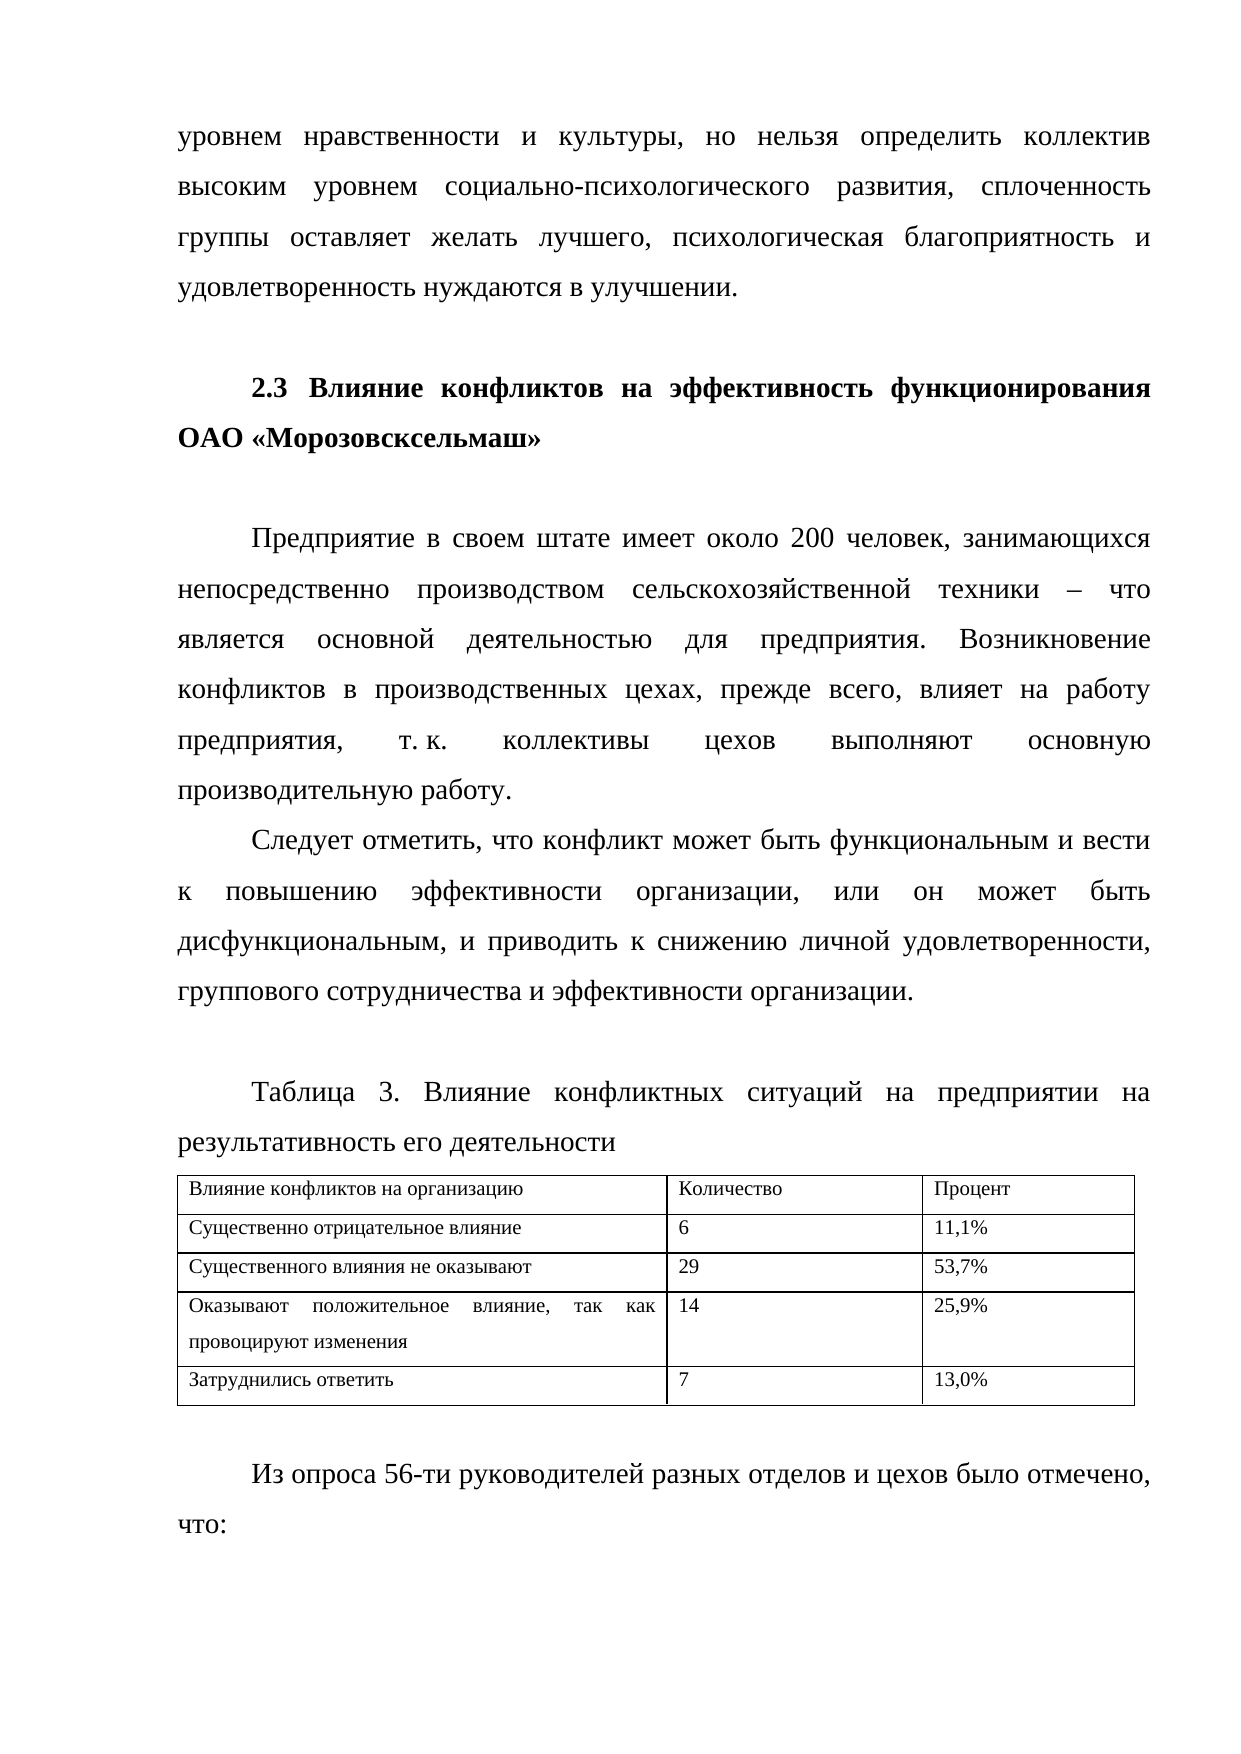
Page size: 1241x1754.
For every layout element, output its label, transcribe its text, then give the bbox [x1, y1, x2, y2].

table_header Количество [668, 1176, 922, 1213]
text Таблица 3. Влияние конфликтных ситуаций на предприятии на результативность его деятельности [177, 1074, 1152, 1158]
table_cell Оказывают положительное влияние, так как провоцируют изменения [178, 1293, 666, 1366]
table_cell 29 [668, 1254, 922, 1291]
table_cell 7 [668, 1367, 922, 1404]
text Предприятие в своем штате имеет около 200 человек, занимающихся непосредственно производством сельскохозяйственной техники – что является основной деятельностью для предприятия. Возникновение конфликтов в производственных цехах, прежде всего, влияет на работу предприятия, т. к. коллективы цехов выполняют основную производительную работу. [177, 521, 1152, 806]
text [177, 118, 1152, 303]
text Из опроса 56-ти руководителей разных отделов и цехов было отмечено, что: [177, 1456, 1152, 1540]
table_cell 25,9% [923, 1293, 1134, 1366]
text Следует отметить, что конфликт может быть функциональным и вести к повышению эффективности организации, или он может быть дисфункциональным, и приводить к снижению личной удовлетворенности, группового сотрудничества и эффективности организации. [177, 822, 1152, 1007]
table_cell Существенно отрицательное влияние [178, 1215, 666, 1252]
table_cell 13,0% [923, 1367, 1134, 1404]
list Влияние конфликтов на эффективность функционирования ОАО «Морозовсксельмаш» [177, 370, 1152, 453]
table_cell 53,7% [923, 1254, 1134, 1291]
table_header Влияние конфликтов на организацию [178, 1176, 666, 1213]
table_cell 11,1% [923, 1215, 1134, 1252]
table_cell Существенного влияния не оказывают [178, 1254, 666, 1291]
table_cell 14 [668, 1293, 922, 1366]
table_cell 6 [668, 1215, 922, 1252]
table_cell Затруднились ответить [178, 1367, 666, 1404]
table_header Процент [923, 1176, 1134, 1213]
